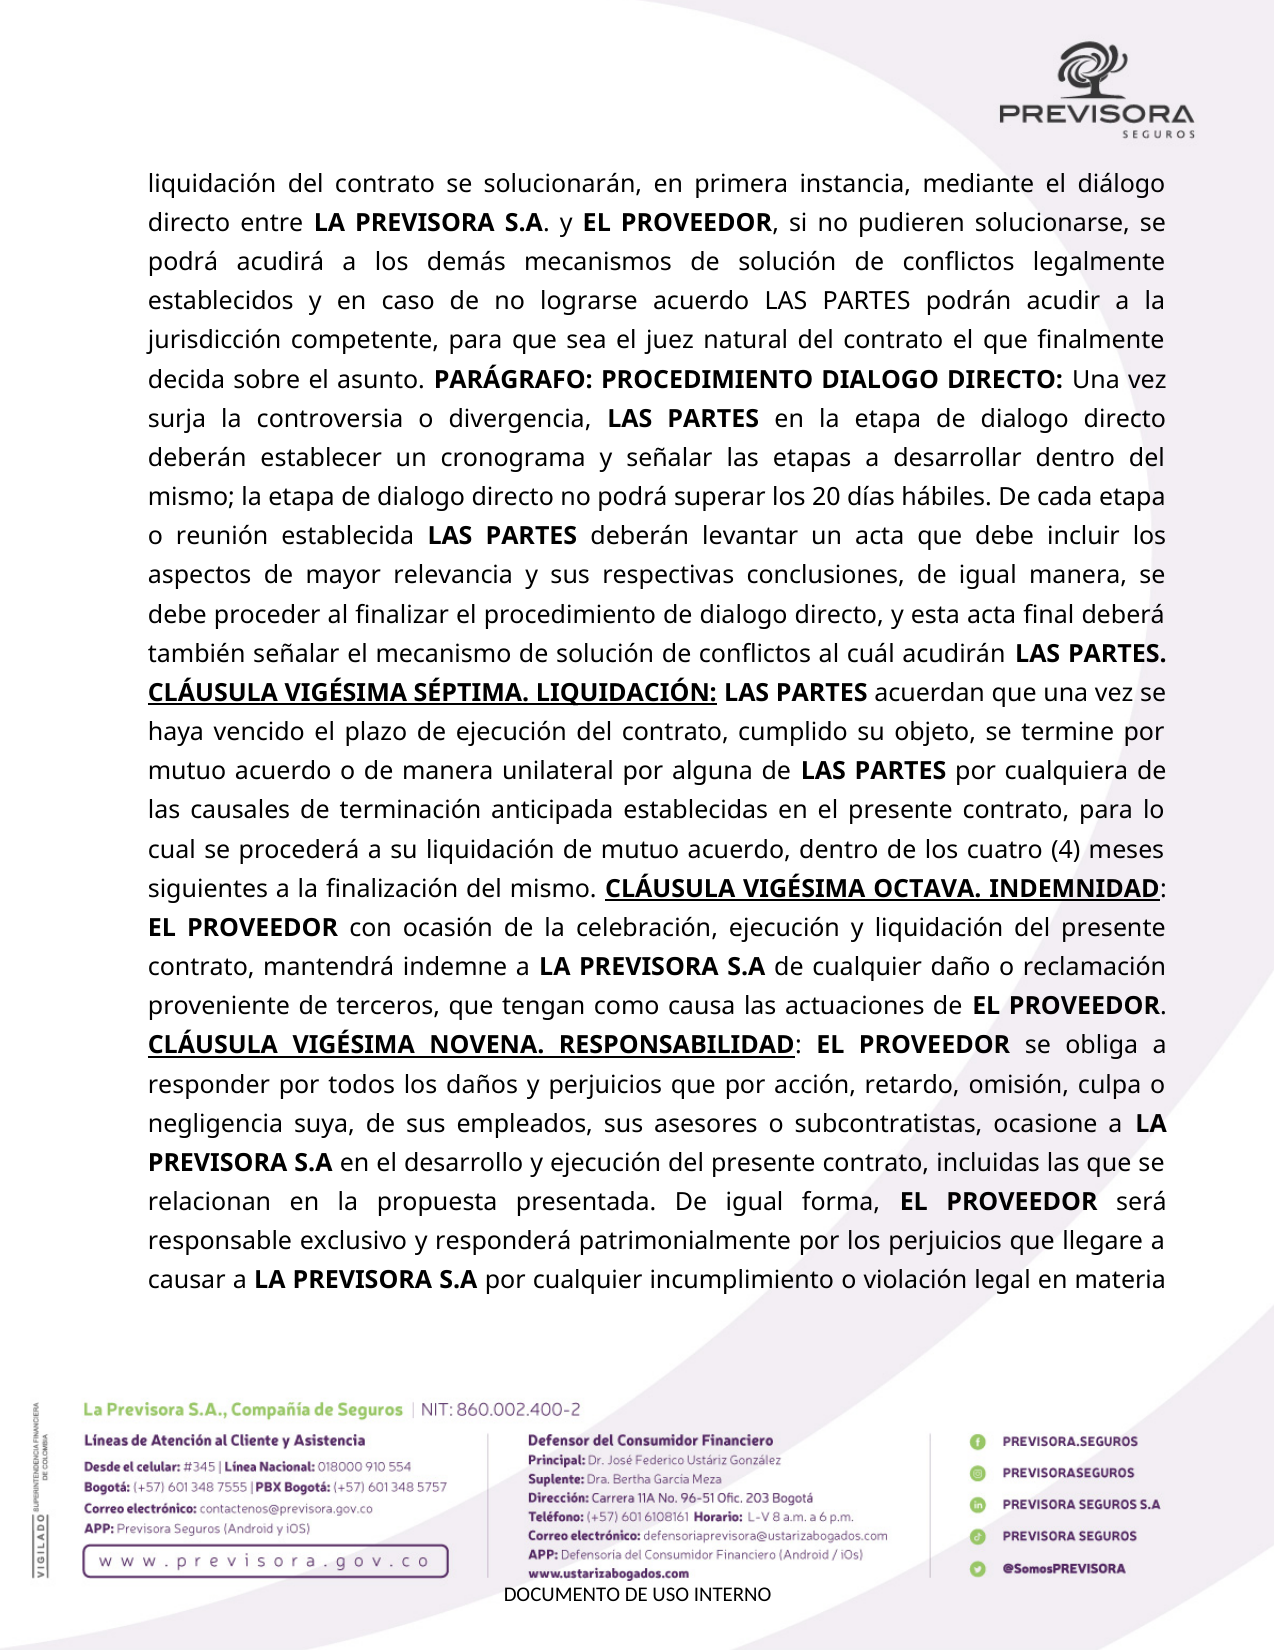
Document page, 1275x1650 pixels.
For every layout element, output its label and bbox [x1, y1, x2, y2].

picture [0, 0, 1274, 1650]
text [148, 165, 1167, 1296]
